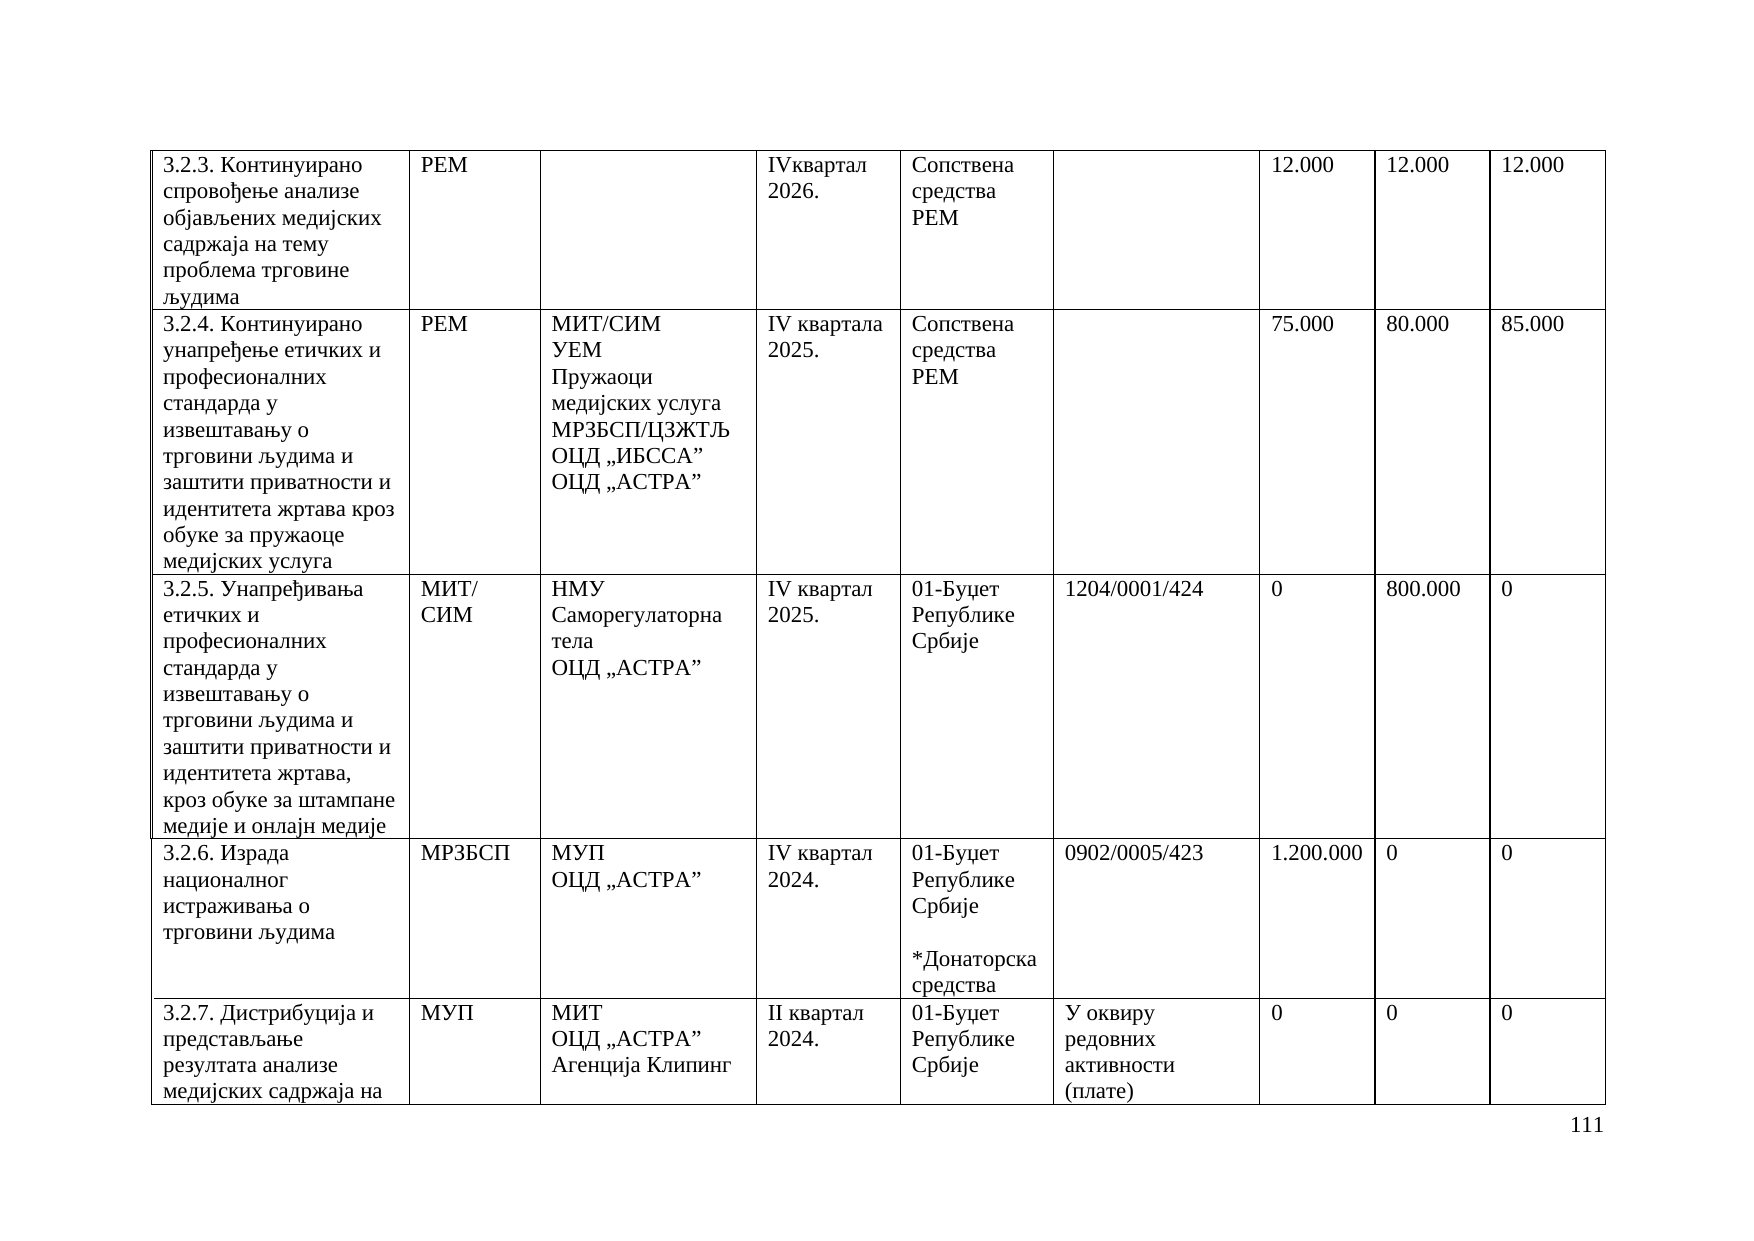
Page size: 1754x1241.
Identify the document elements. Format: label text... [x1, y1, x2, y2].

table_cell 0 [1491, 999, 1605, 1104]
table_cell 0 [1376, 839, 1489, 997]
table_cell МИТ/СИМ УЕМ Пружаоци медијских услуга МРЗБСП/ЦЗЖТЉ ОЦД „ИБССА” ОЦД „АСТРА” [541, 310, 756, 574]
table_cell 0 [1260, 575, 1374, 838]
table_cell РЕМ [410, 310, 540, 574]
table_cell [152, 998, 409, 1104]
table_cell 0 [1260, 999, 1374, 1104]
table_cell 75.000 [1260, 310, 1374, 574]
table_cell Сопствена средства РЕМ [901, 310, 1053, 574]
table_cell Сопствена средства РЕМ [901, 151, 1053, 309]
table_cell 0 [1491, 839, 1605, 997]
table_cell IV квартал 2025. [757, 575, 900, 838]
table_cell 01-Буџет Републике Србије *Донаторска средства [901, 839, 1053, 997]
table_cell IV квартал 2024. [757, 839, 900, 997]
table_cell 3.2.5. Унапређивања етичких и професионалних стандарда у извештавању о трговини људима и заштити приватности и идентитета жртава, кроз обуке за штампане медије и онлајн медије [153, 575, 409, 838]
table_cell МИТ/СИМ [410, 575, 540, 838]
table_cell [1054, 151, 1259, 309]
table_cell РЕМ [410, 151, 540, 309]
table_cell [1054, 310, 1259, 574]
table_cell 0 [1491, 575, 1605, 838]
table_cell 12.000 [1376, 151, 1489, 309]
table_cell НМУ Саморегулаторна тела ОЦД „АСТРА” [541, 575, 756, 838]
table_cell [901, 999, 1053, 1104]
table_cell 3.2.3. Континуирано спровођење анализе објављених медијских садржаја на тему проблема трговине људима [153, 151, 409, 309]
table_cell 80.000 [1376, 310, 1489, 574]
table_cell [541, 999, 756, 1104]
table_cell [541, 151, 756, 309]
table_cell МРЗБСП [410, 839, 540, 997]
table_cell 12.000 [1260, 151, 1374, 309]
table_cell 1204/0001/424 [1054, 575, 1259, 838]
table_cell 1.200.000 [1260, 839, 1374, 997]
table_cell 800.000 [1376, 575, 1489, 838]
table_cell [1054, 999, 1259, 1104]
table_cell МУП ОЦД „АСТРА” [541, 839, 756, 997]
table_cell 3.2.4. Континуирано унапређење етичких и професионалних стандарда у извештавању о трговини људима и заштити приватности и идентитета жртава кроз обуке за пружаоце медијских услуга [153, 310, 409, 574]
table_cell МУП [410, 999, 540, 1104]
table_cell 3.2.6. Израда националног истраживања о трговини људима [152, 839, 409, 997]
table_cell IVквартал 2026. [757, 151, 900, 309]
table_cell 0902/0005/423 [1054, 839, 1259, 997]
table_cell 12.000 [1491, 151, 1605, 309]
table_cell 0 [1376, 999, 1489, 1104]
table_cell 01-Буџет Републике Србије [901, 575, 1053, 838]
table_cell 85.000 [1491, 310, 1605, 574]
table_cell II квартал 2024. [757, 999, 900, 1104]
table_cell IV квартала 2025. [757, 310, 900, 574]
